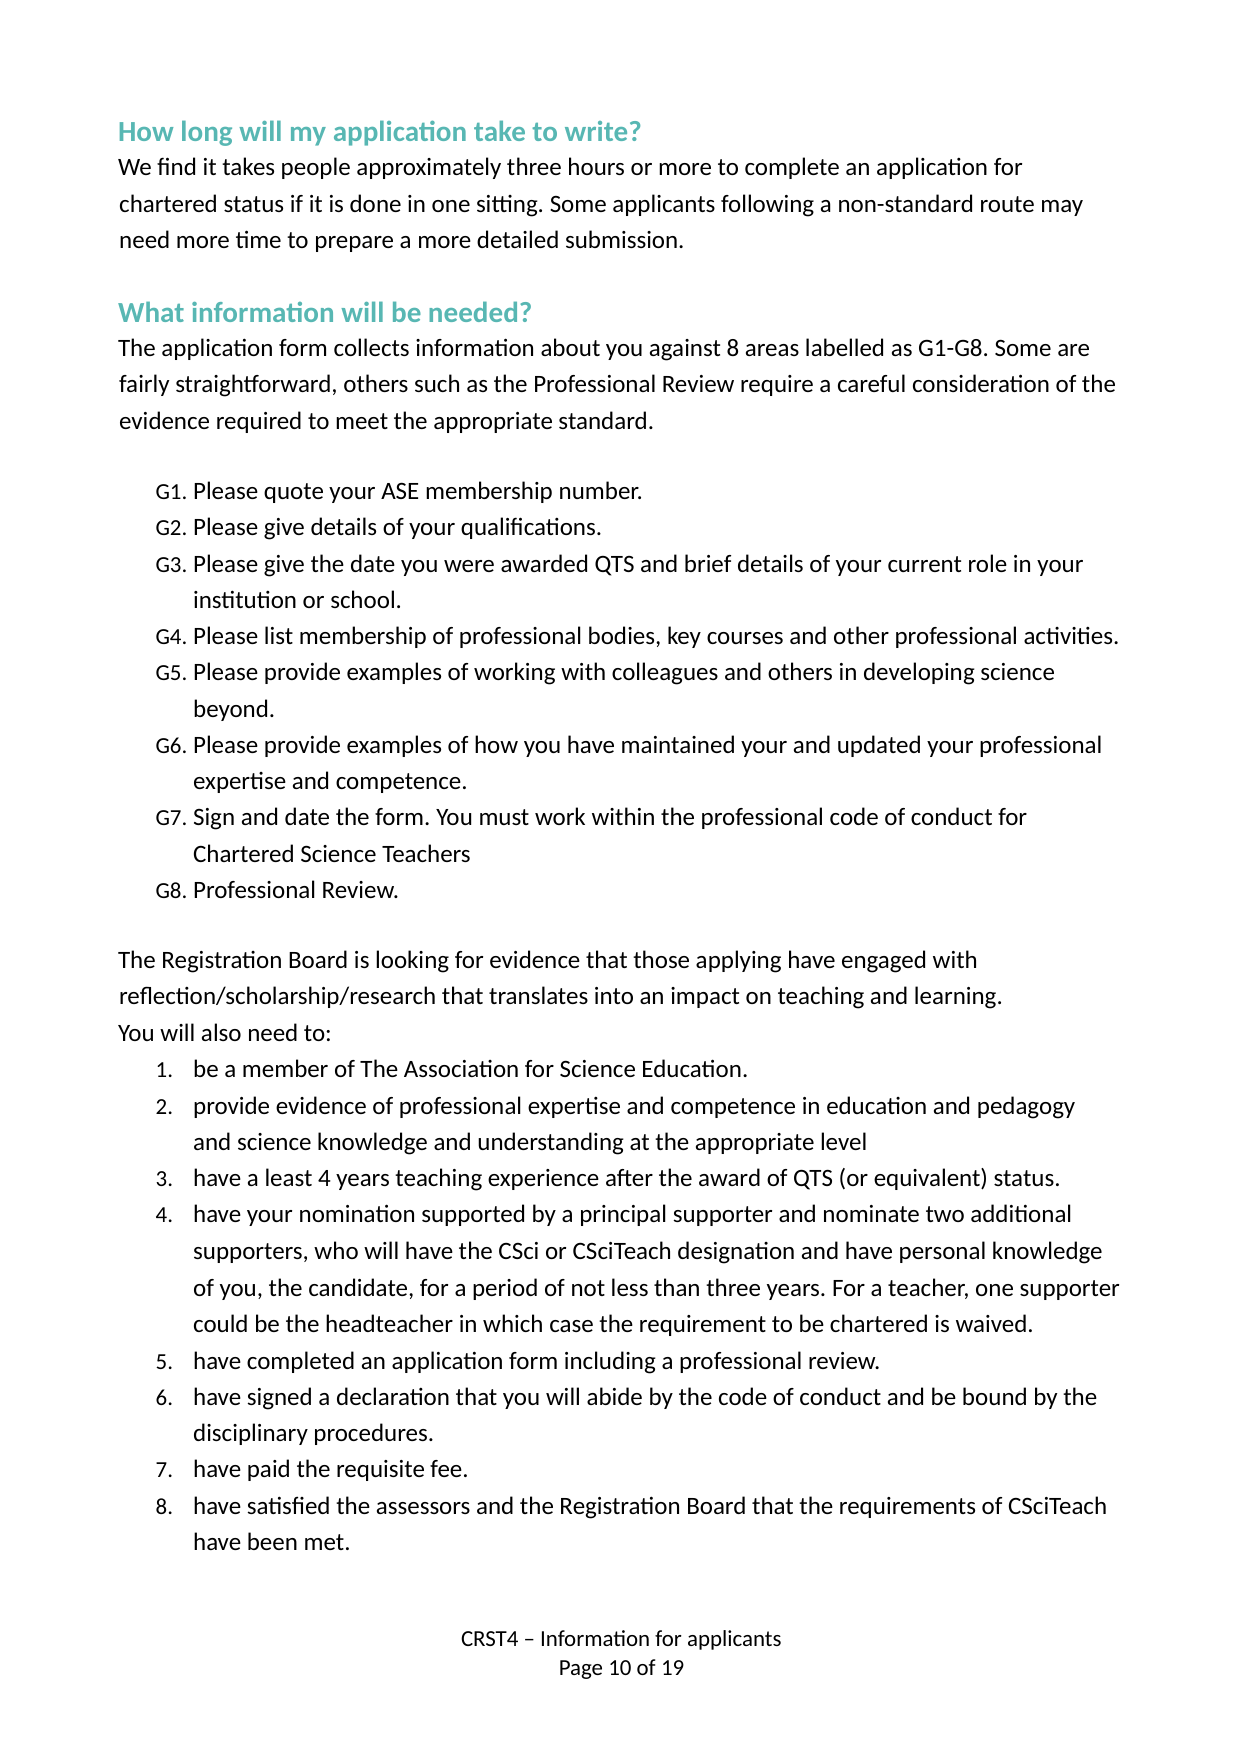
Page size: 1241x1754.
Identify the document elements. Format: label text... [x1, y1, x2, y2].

text The Registration Board is looking for evidence that those applying have engaged with reflection/scholarship/research that translates into an impact on teaching and learning. [118, 944, 1123, 1011]
list Please provide examples of working with colleagues and others in developing science beyond. [155, 657, 1113, 723]
list provide evidence of professional expertise and competence in education and pedagogy and science knowledge and understanding at the appropriate level [155, 1090, 1113, 1157]
list have a least 4 years teaching experience after the award of QTS (or equivalent) status. [155, 1162, 1113, 1193]
subtitle How long will my application take to write? [118, 113, 1124, 149]
list have satisfied the assessors and the Registration Board that the requirements of CSciTeach have been met. [155, 1490, 1123, 1557]
list have completed an application form including a professional review. [155, 1345, 1123, 1375]
list have signed a declaration that you will abide by the code of conduct and be bound by the disciplinary procedures. [155, 1381, 1123, 1448]
list Please quote your ASE membership number. [155, 475, 1123, 506]
list Please give details of your qualifications. [155, 512, 1123, 542]
text You will also need to: [118, 1017, 1123, 1047]
list be a member of The Association for Science Education. [155, 1054, 1113, 1084]
list Sign and date the form. You must work within the professional code of conduct for Chartered Science Teachers [155, 802, 1123, 868]
subtitle What information will be needed? [118, 294, 1124, 329]
list have paid the requisite fee. [155, 1454, 1123, 1484]
list have your nomination supported by a principal supporter and nominate two additional supporters, who will have the CSci or CSciTeach designation and have personal knowledge of you, the candidate, for a period of not less than three years. For a teacher, one supporter could be the headteacher in which case the requirement to be chartered is waived. [155, 1199, 1123, 1339]
text We find it takes people approximately three hours or more to complete an application for chartered status if it is done in one sitting. Some applicants following a non-standard route may need more time to prepare a more detailed submission. [118, 151, 1123, 254]
list Please list membership of professional bodies, key courses and other professional activities. [155, 620, 1123, 651]
list Professional Review. [155, 874, 1123, 904]
list Please provide examples of how you have maintained your and updated your professional expertise and competence. [155, 729, 1113, 796]
list Please give the date you were awarded QTS and brief details of your current role in your institution or school. [155, 548, 1123, 614]
text The application form collects information about you against 8 areas labelled as G1-G8. Some are fairly straightforward, others such as the Professional Review require a careful consideration of the evidence required to meet the appropriate standard. [118, 332, 1123, 435]
